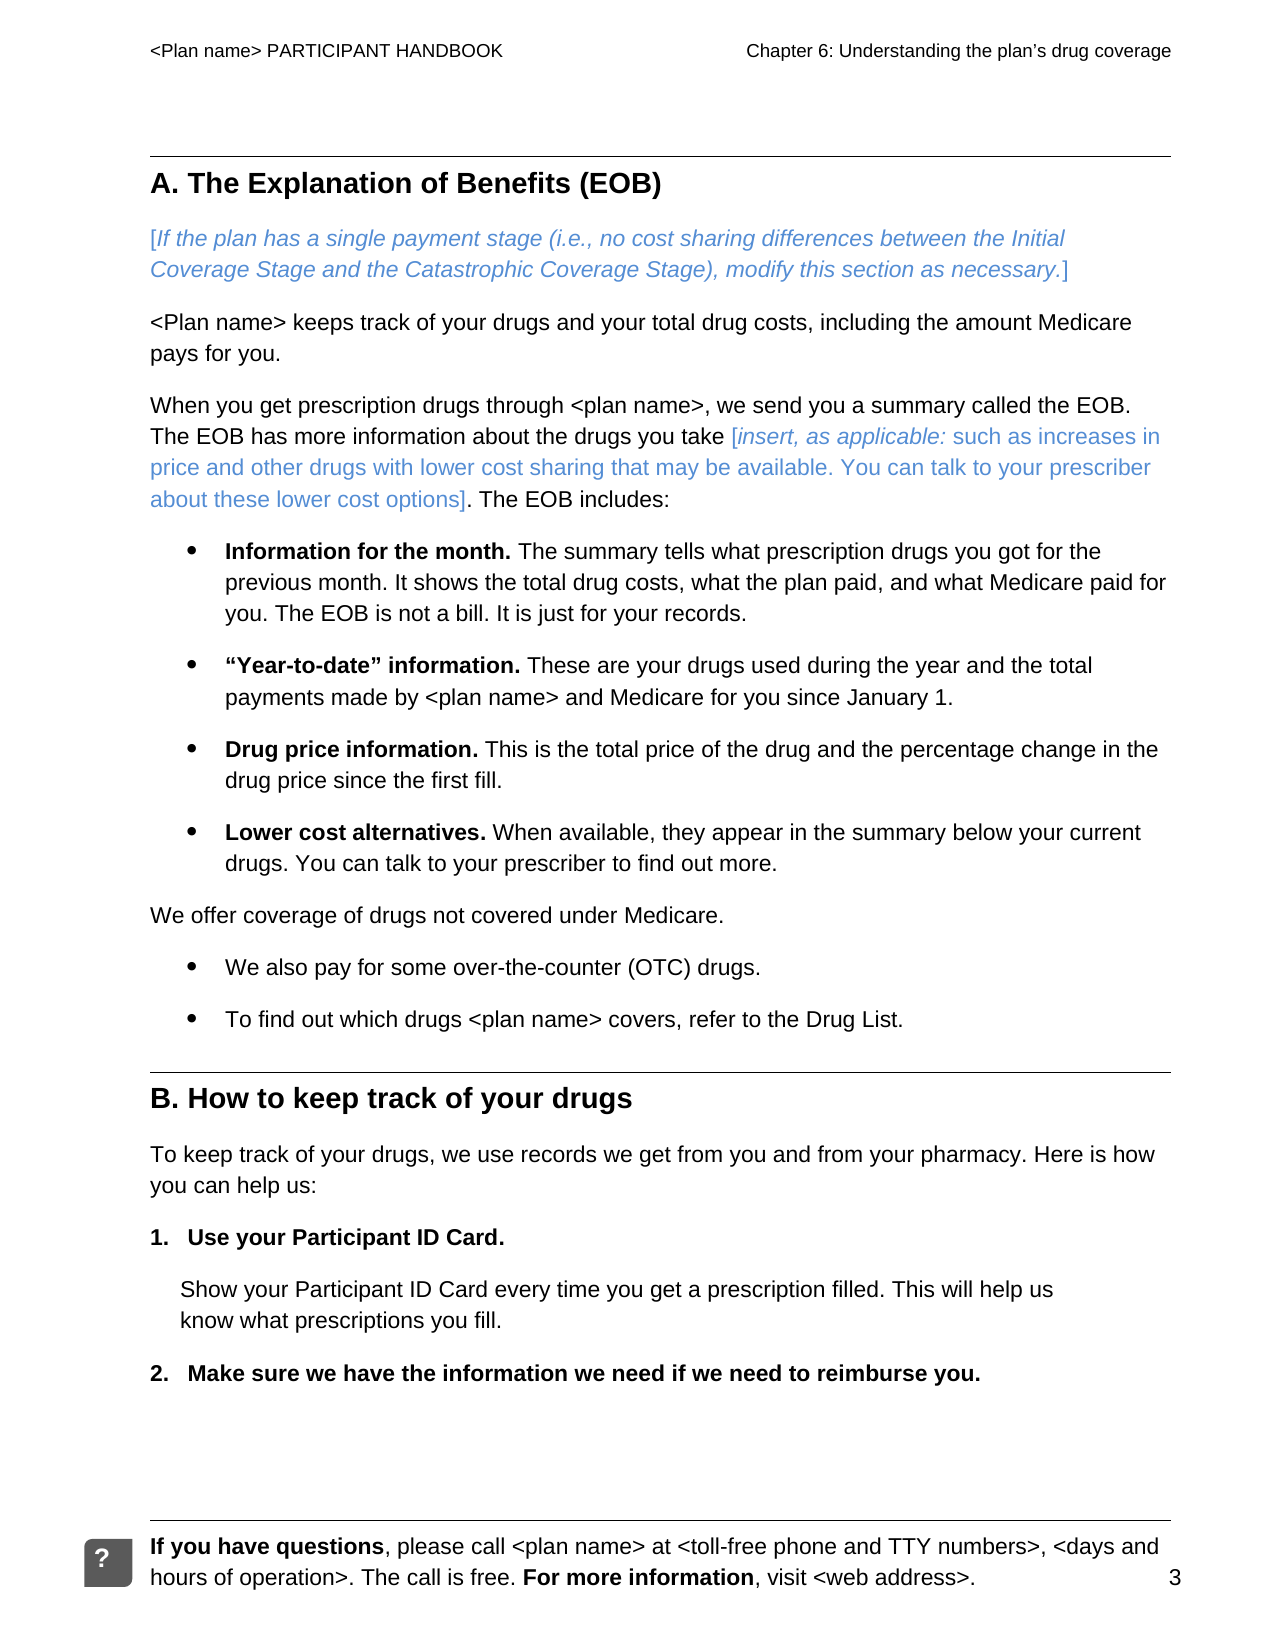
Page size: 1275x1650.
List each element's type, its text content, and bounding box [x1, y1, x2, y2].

text To keep track of your drugs, we use records we get from you and from your pharmacy. Here is how you can help us: [150, 1137, 1171, 1200]
list Make sure we have the information we need if we need to reimburse you. [150, 1356, 1096, 1387]
text [If the plan has a single payment stage (i.e., no cost sharing differences between the Initial Coverage Stage and the Catastrophic Coverage Stage), modify this section as necessary.] [150, 222, 1171, 284]
list Use your Participant ID Card. [150, 1221, 1096, 1252]
list We also pay for some over-the-counter (OTC) drugs. [187, 951, 1171, 982]
list To find out which drugs <plan name> covers, refer to the Drug List. [187, 1003, 1171, 1034]
list Information for the month. The summary tells what prescription drugs you got for the previous month. It shows the total drug costs, what the plan paid, and what Medicare paid for you. The EOB is not a bill. It is just for your records. [187, 534, 1171, 628]
subtitle The Explanation of Benefits (EOB) [150, 157, 1171, 201]
text <Plan name> keeps track of your drugs and your total drug costs, including the amount Medicare pays for you. [150, 305, 1171, 367]
list “Year-to-date” information. These are your drugs used during the year and the total payments made by <plan name> and Medicare for you since January 1. [187, 649, 1171, 711]
list Lower cost alternatives. When available, they appear in the summary below your current drugs. You can talk to your prescriber to find out more. [187, 815, 1171, 878]
text We offer coverage of drugs not covered under Medicare. [150, 899, 1171, 930]
list Drug price information. This is the total price of the drug and the percentage change in the drug price since the first fill. [187, 732, 1171, 794]
text When you get prescription drugs through <plan name>, we send you a summary called the EOB. The EOB has more information about the drugs you take [insert, as applicable: such as increases in price and other drugs with lower cost sharing that may be available. You can talk to your prescriber about these lower cost options]. The EOB includes: [150, 388, 1171, 513]
text Show your Participant ID Card every time you get a prescription filled. This will help us know what prescriptions you fill. [180, 1273, 1096, 1335]
subtitle How to keep track of your drugs [150, 1073, 1171, 1116]
